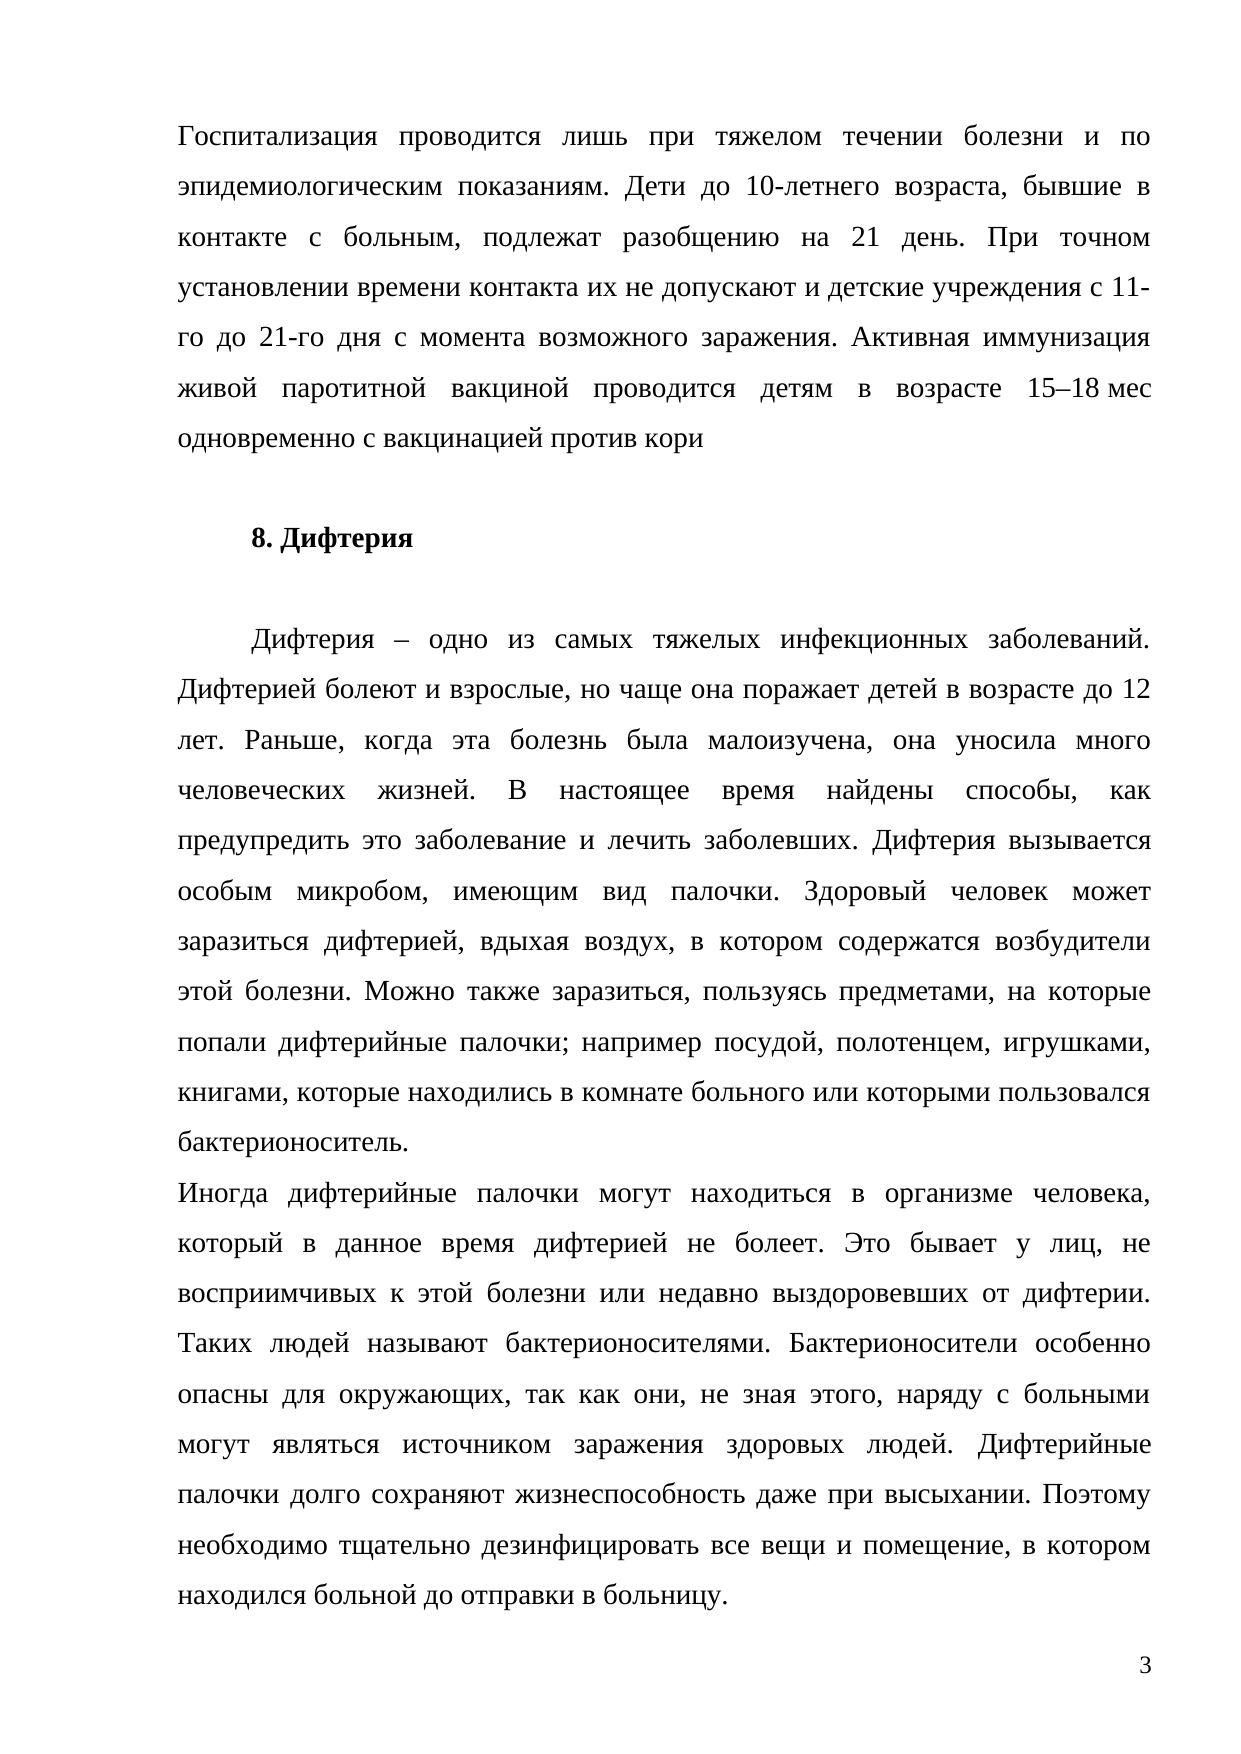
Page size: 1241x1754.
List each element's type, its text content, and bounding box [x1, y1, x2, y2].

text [177, 118, 1152, 453]
text Дифтерия – одно из самых тяжелых инфекционных заболеваний. Дифтерией болеют и взрослые, но чаще она поражает детей в возрасте до 12 лет. Раньше, когда эта болезнь была малоизучена, она уносила много человеческих жизней. В настоящее время найдены способы, как предупредить это заболевание и лечить заболевших. Дифтерия вызывается особым микробом, имеющим вид палочки. Здоровый человек может заразиться дифтерией, вдыхая воздух, в котором содержатся возбудители этой болезни. Можно также заразиться, пользуясь предметами, на которые попали дифтерийные палочки; например посудой, полотенцем, игрушками, книгами, которые находились в комнате больного или которыми пользовался бактерионоситель. Иногда дифтерийные палочки могут находиться в организме человека, который в данное время дифтерией не болеет. Это бывает у лиц, не восприимчивых к этой болезни или недавно выздоровевших от дифтерии. Таких людей называют бактерионосителями. Бактерионосители особенно опасны для окружающих, так как они, не зная этого, наряду с больными могут являться источником заражения здоровых людей. Дифтерийные палочки долго сохраняют жизнеспособность даже при высыхании. Поэтому необходимо тщательно дезинфицировать все вещи и помещение, в котором находился больной до отправки в больницу. [177, 621, 1152, 1611]
subtitle 8. Дифтерия [177, 521, 1152, 554]
